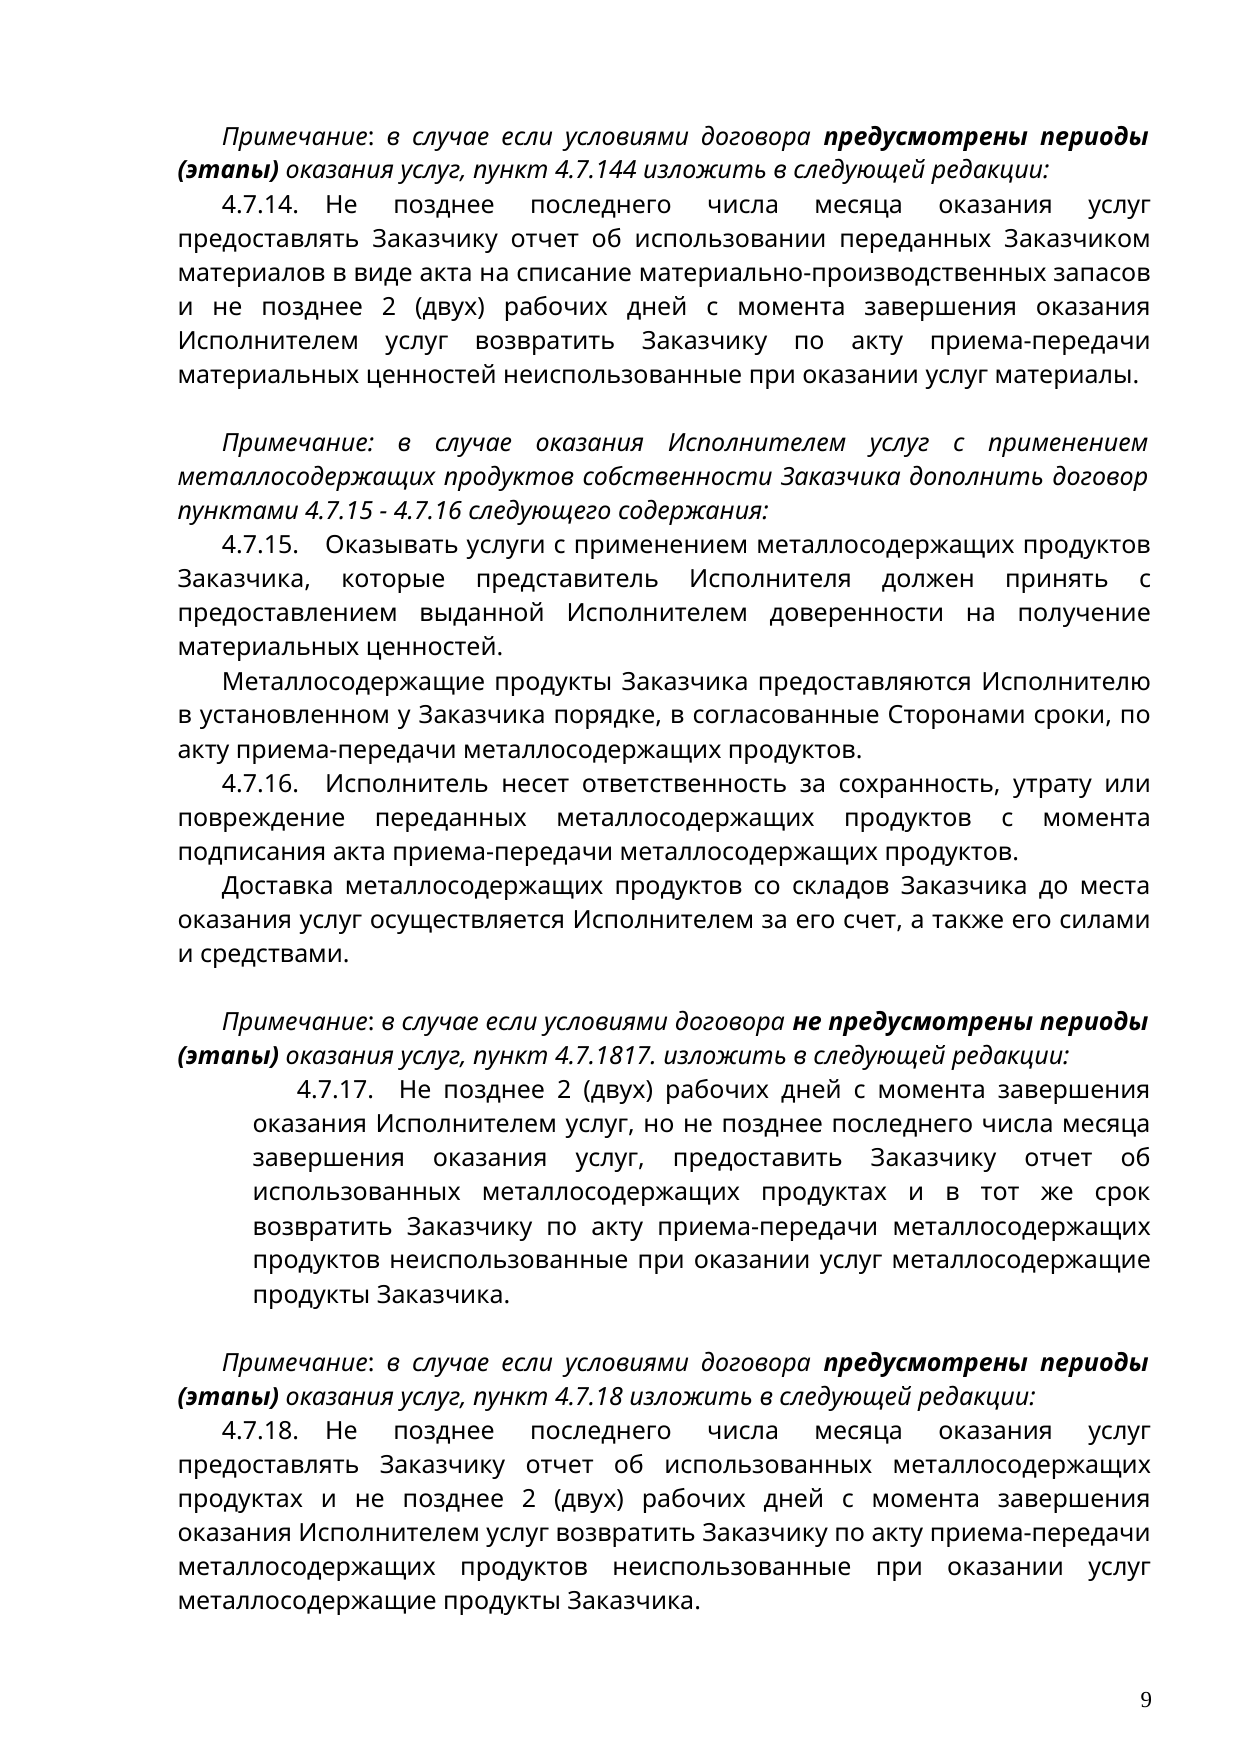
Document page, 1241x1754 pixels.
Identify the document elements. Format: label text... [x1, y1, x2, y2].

text Доставка металлосодержащих продуктов со складов Заказчика до места оказания услуг осуществляется Исполнителем за его счет, а также его силами и средствами. [177, 867, 1152, 970]
list Не позднее последнего числа месяца оказания услуг предоставлять Заказчику отчет об использованных металлосодержащих продуктах и не позднее 2 (двух) рабочих дней с момента завершения оказания Исполнителем услуг возвратить Заказчику по акту приема-передачи металлосодержащих продуктов неиспользованные при оказании услуг металлосодержащие продукты Заказчика. [177, 1412, 1152, 1617]
list Оказывать услуги с применением металлосодержащих продуктов Заказчика, которые представитель Исполнителя должен принять с предоставлением выданной Исполнителем доверенности на получение материальных ценностей. [177, 527, 1152, 663]
text Примечание: в случае если условиями договора предусмотрены периоды (этапы) оказания услуг, пункт 4.1.14 изложить в следующей редакции: [177, 118, 1152, 186]
list Не позднее последнего числа месяца оказания услуг предоставлять Заказчику отчет об использовании переданных Заказчиком материалов в виде акта на списание материально-производственных запасов и не позднее 2 (двух) рабочих дней с момента завершения оказания Исполнителем услуг возвратить Заказчику по акту приема-передачи материальных ценностей неиспользованные при оказании услуг материалы. [177, 186, 1152, 391]
list Не позднее 2 (двух) рабочих дней с момента завершения оказания Исполнителем услуг, но не позднее последнего числа месяца завершения оказания услуг, предоставить Заказчику отчет об использованных металлосодержащих продуктах и в тот же срок возвратить Заказчику по акту приема-передачи металлосодержащих продуктов неиспользованные при оказании услуг металлосодержащие продукты Заказчика. [252, 1072, 1152, 1310]
text Примечание: в случае если условиями договора предусмотрены периоды (этапы) оказания услуг, пункт 4.1.18. изложить в следующей редакции: [177, 1344, 1152, 1412]
text Примечание: в случае оказания Исполнителем услуг с применением металлосодержащих продуктов собственности Заказчика дополнить договор пунктами 4.1.15. - 4.1.16. следующего содержания: [177, 425, 1152, 527]
text Металлосодержащие продукты Заказчика предоставляются Исполнителю в установленном у Заказчика порядке, в согласованные Сторонами сроки, по акту приема-передачи металлосодержащих продуктов. [177, 663, 1152, 765]
text Примечание: в случае если условиями договора не предусмотрены периоды (этапы) оказания услуг, пункт 4.1.17. изложить в следующей редакции: [177, 1004, 1152, 1072]
list Исполнитель несет ответственность за сохранность, утрату или повреждение переданных металлосодержащих продуктов с момента подписания акта приема-передачи металлосодержащих продуктов. [177, 765, 1152, 867]
